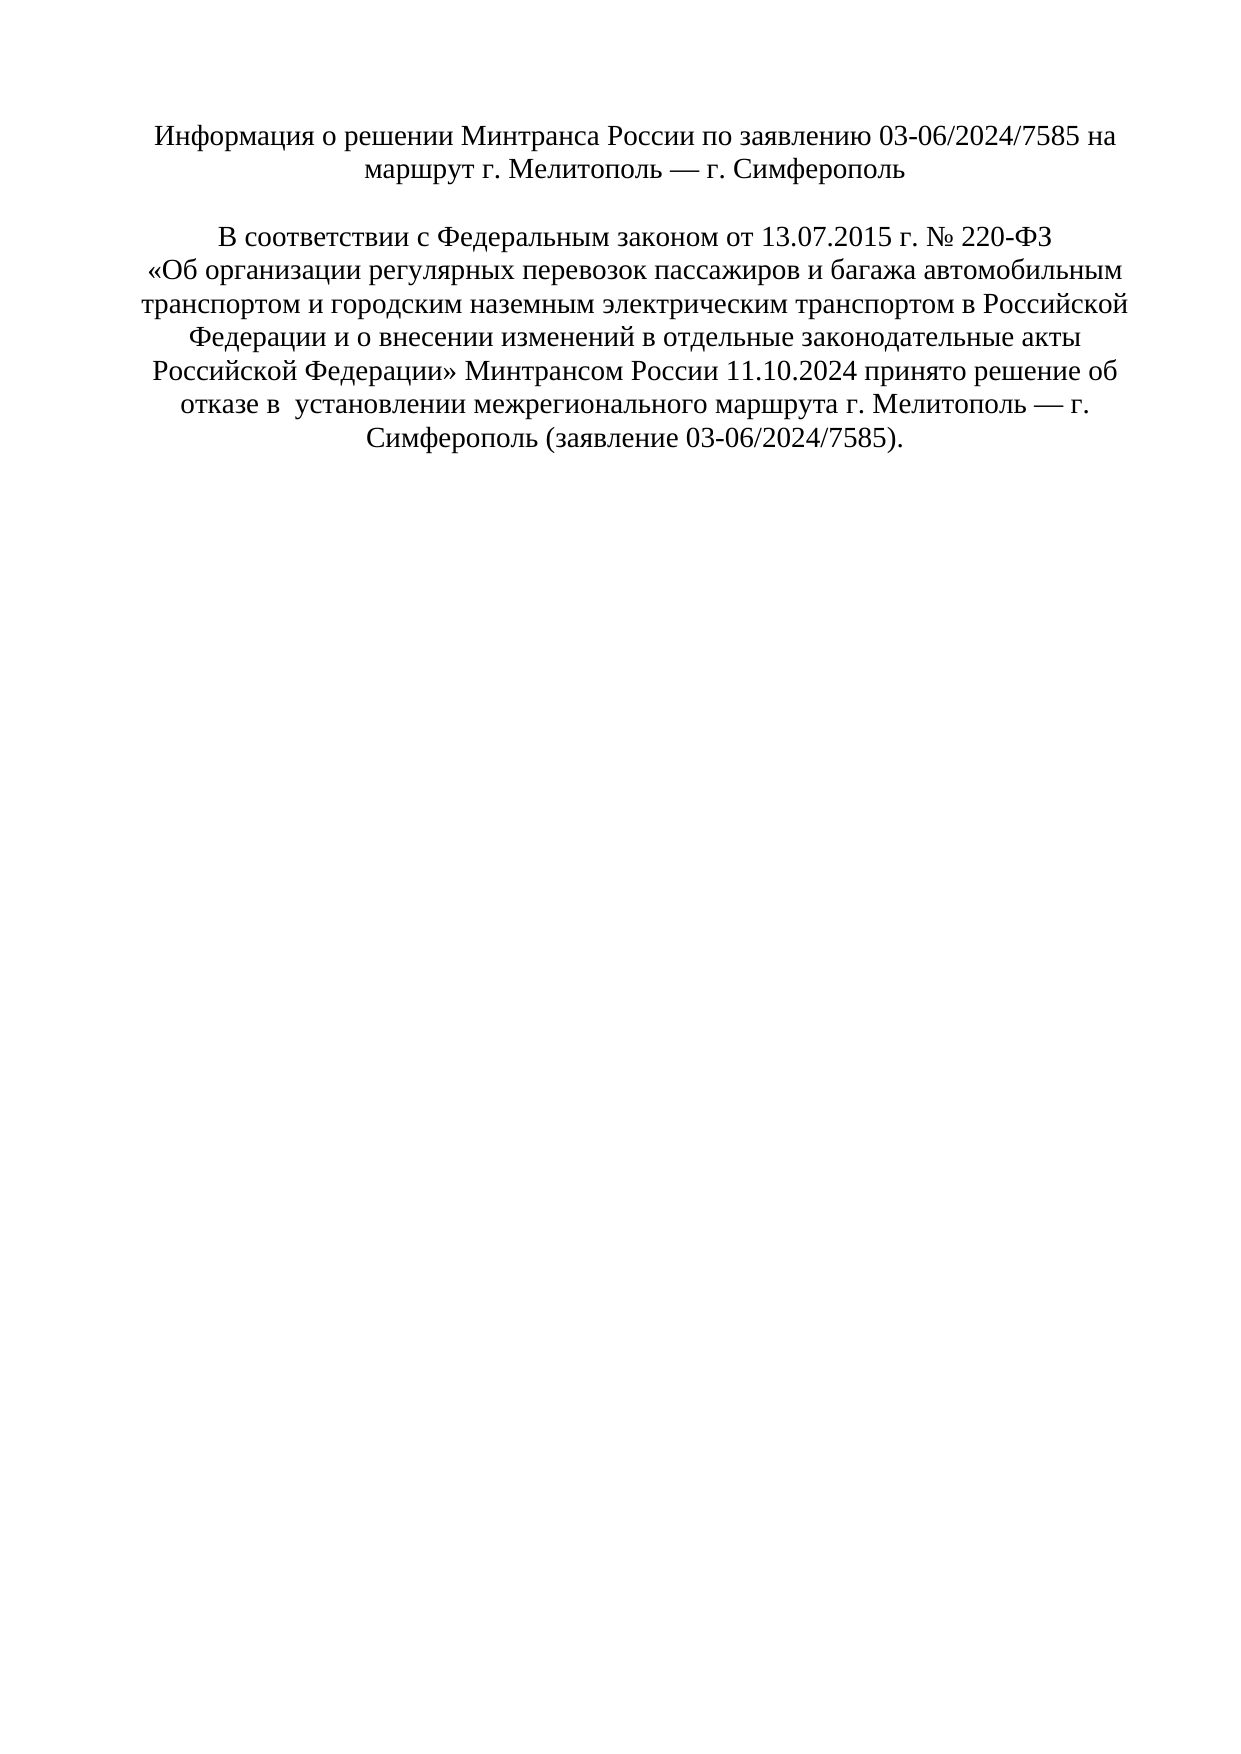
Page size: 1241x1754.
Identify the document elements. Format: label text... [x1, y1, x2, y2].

text В соответствии с Федеральным законом от 13.07.2015 г. № 220-ФЗ «Об организации регулярных перевозок пассажиров и багажа автомобильным транспортом и городским наземным электрическим транспортом в Российской Федерации и о внесении изменений в отдельные законодательные акты Российской Федерации» Минтрансом России 11.10.2024 принято решение об отказе в установлении межрегионального маршрута г. Мелитополь — г. Симферополь (заявление 03-06/2024/7585). [118, 219, 1152, 453]
text Информация о решении Минтранса России по заявлению 03-06/2024/7585 на маршрут г. Мелитополь — г. Симферополь [118, 118, 1152, 185]
